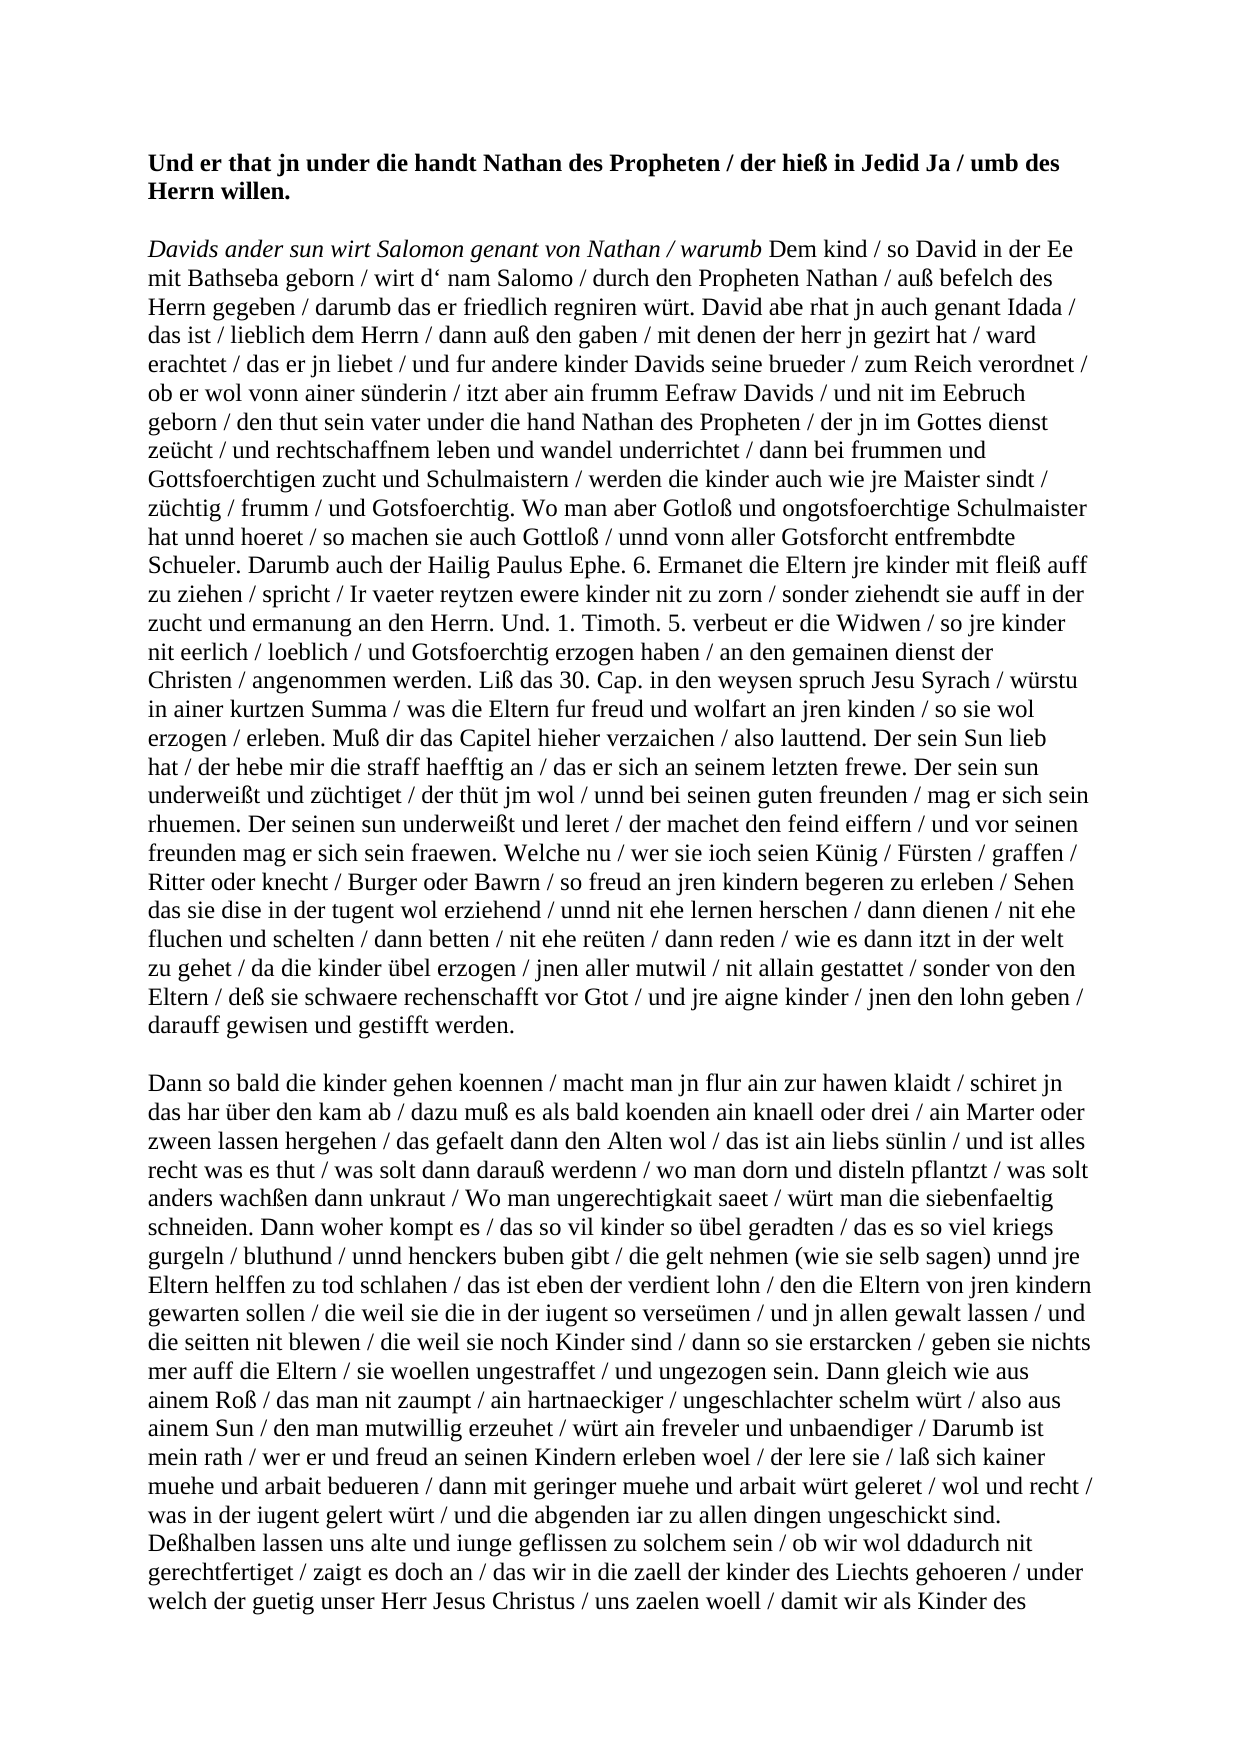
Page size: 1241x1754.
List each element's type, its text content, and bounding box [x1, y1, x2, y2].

text Davids ander sun wirt Salomon genant von Nathan / warumb Dem kind / so David in der Ee mit Bathseba geborn / wirt d‘ nam Salomo / durch den Propheten Nathan / auß befelch des Herrn gegeben / darumb das er friedlich regniren würt. David abe rhat jn auch genant Idada / das ist / lieblich dem Herrn / dann auß den gaben / mit denen der herr jn gezirt hat / ward erachtet / das er jn liebet / und fur andere kinder Davids seine brueder / zum Reich verordnet / ob er wol vonn ainer sünderin / itzt aber ain frumm Eefraw Davids / und nit im Eebruch geborn / den thut sein vater under die hand Nathan des Propheten / der jn im Gottes dienst zeücht / und rechtschaffnem leben und wandel underrichtet / dann bei frummen und Gottsfoerchtigen zucht und Schulmaistern / werden die kinder auch wie jre Maister sindt / züchtig / frumm / und Gotsfoerchtig. Wo man aber Gotloß und ongotsfoerchtige Schulmaister hat unnd hoeret / so machen sie auch Gottloß / unnd vonn aller Gotsforcht entfrembdte Schueler. Darumb auch der Hailig Paulus Ephe. 6. Ermanet die Eltern jre kinder mit fleiß auff zu ziehen / spricht / Ir vaeter reytzen ewere kinder nit zu zorn / sonder ziehendt sie auff in der zucht und ermanung an den Herrn. Und. 1. Timoth. 5. verbeut er die Widwen / so jre kinder nit eerlich / loeblich / und Gotsfoerchtig erzogen haben / an den gemainen dienst der Christen / angenommen werden. Liß das 30. Cap. in den weysen spruch Jesu Syrach / würstu in ainer kurtzen Summa / was die Eltern fur freud und wolfart an jren kinden / so sie wol erzogen / erleben. Muß dir das Capitel hieher verzaichen / also lauttend. Der sein Sun lieb hat / der hebe mir die straff haefftig an / das er sich an seinem letzten frewe. Der sein sun underweißt und züchtiget / der thüt jm wol / unnd bei seinen guten freunden / mag er sich sein rhuemen. Der seinen sun underweißt und leret / der machet den feind eiffern / und vor seinen freunden mag er sich sein fraewen. Welche nu / wer sie ioch seien Künig / Fürsten / graffen / Ritter oder knecht / Burger oder Bawrn / so freud an jren kindern begeren zu erleben / Sehen das sie dise in der tugent wol erziehend / unnd nit ehe lernen herschen / dann dienen / nit ehe fluchen und schelten / dann betten / nit ehe reüten / dann reden / wie es dann itzt in der welt zu gehet / da die kinder übel erzogen / jnen aller mutwil / nit allain gestattet / sonder von den Eltern / deß sie schwaere rechenschafft vor Gtot / und jre aigne kinder / jnen den lohn geben / darauff gewisen und gestifft werden. [148, 234, 1093, 1039]
text Und er that jn under die handt Nathan des Propheten / der hieß in Jedid Ja / umb des Herrn willen. [148, 148, 1093, 205]
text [148, 1068, 1093, 1615]
